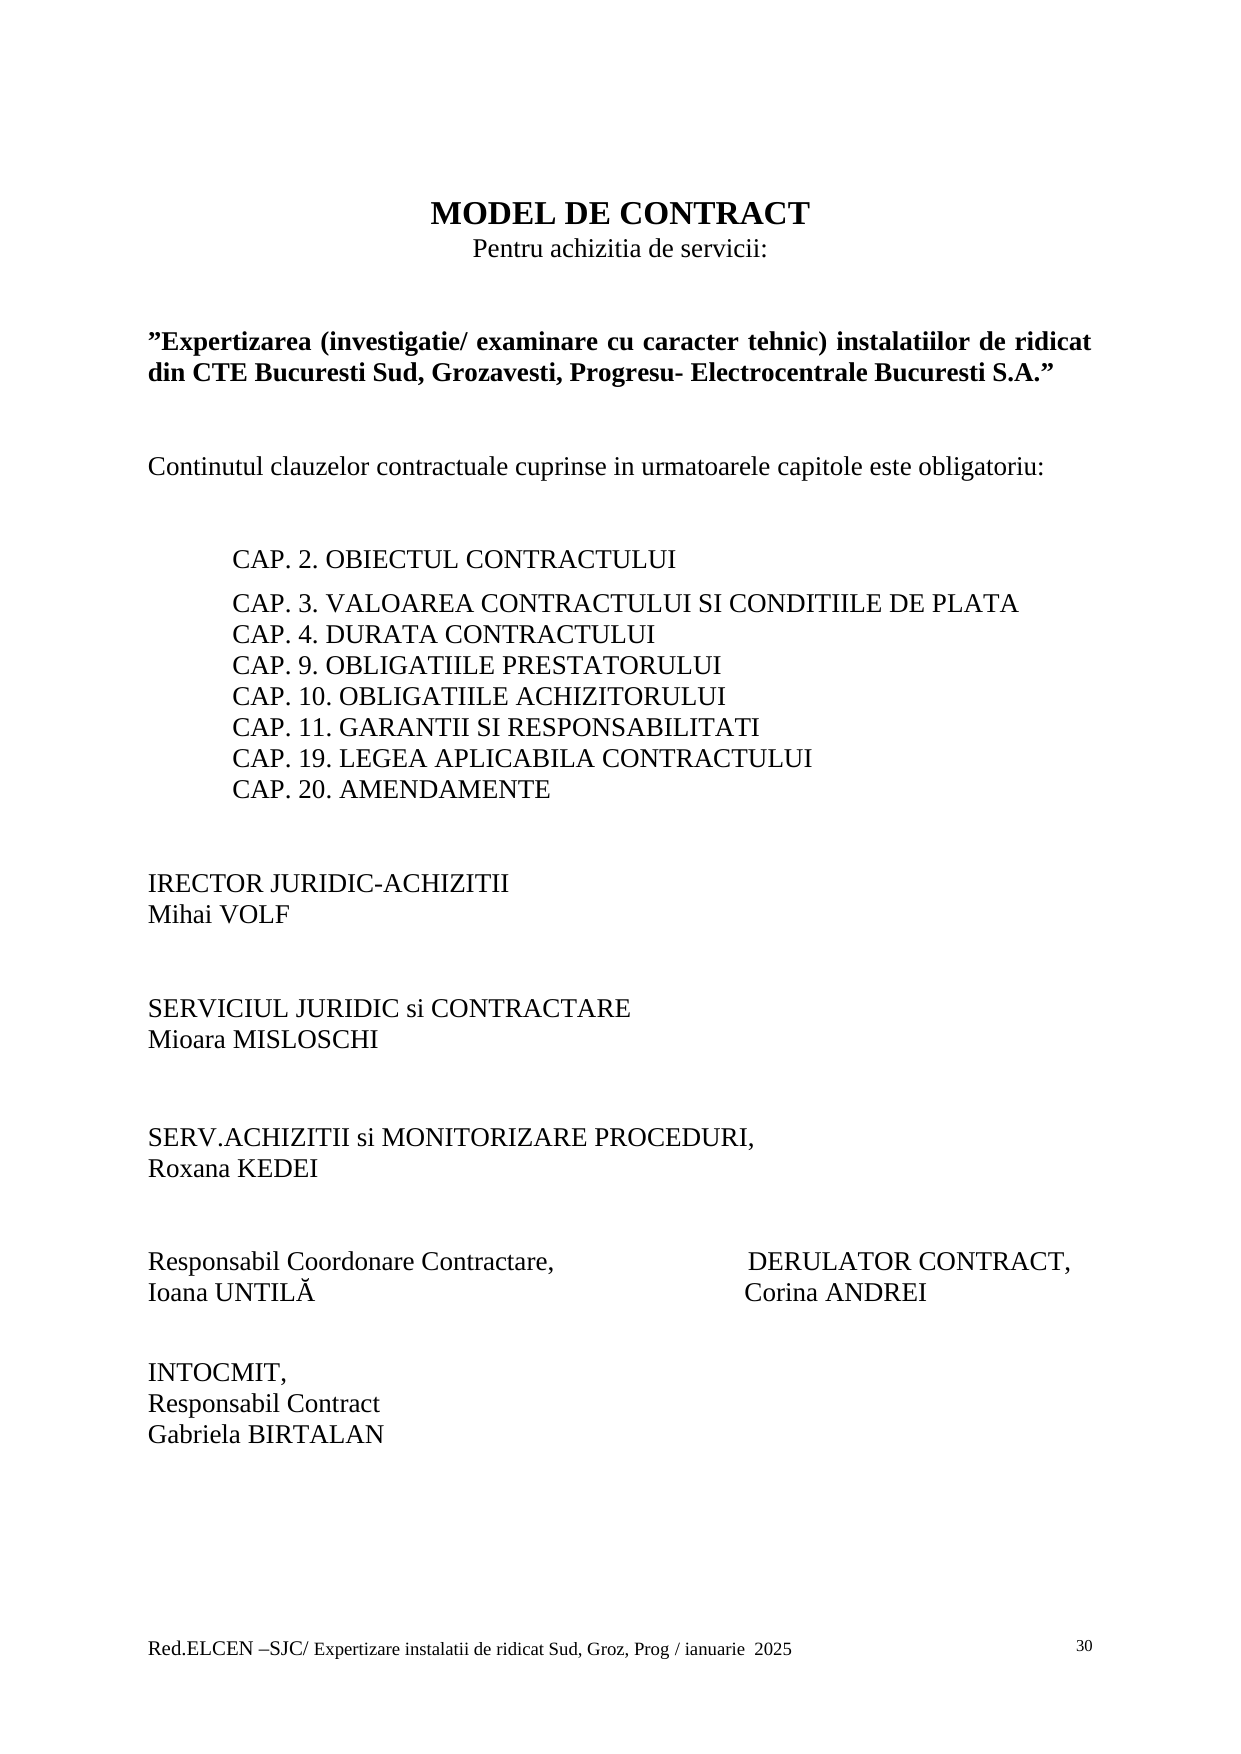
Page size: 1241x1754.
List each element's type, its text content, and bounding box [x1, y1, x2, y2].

text Roxana KEDEI [148, 1152, 1092, 1183]
text CAP. 19. LEGEA APLICABILA CONTRACTULUI [148, 742, 1092, 774]
text Mioara MISLOSCHI [148, 1023, 1092, 1054]
text CAP. 20. AMENDAMENTE [148, 774, 1092, 805]
text CAP. 11. GARANTII SI RESPONSABILITATI [148, 711, 1092, 742]
subtitle MODEL DE CONTRACT [148, 193, 1092, 232]
text Responsabil Coordonare Contractare, Derulator contract, [148, 1245, 1092, 1277]
text Continutul clauzelor contractuale cuprinse in urmatoarele capitole este obligatoriu: [148, 450, 1092, 481]
text CAP. 4. DURATA CONTRACTULUI [148, 618, 1092, 649]
text Gabriela BIRTALAN [148, 1418, 1092, 1449]
text IRECTOR JURIDIC-ACHIZITII [148, 867, 1092, 898]
text CAP. 2. OBIECTUL CONTRACTULUI [232, 543, 1092, 574]
text SERVICIUL JURIDIC si CONTRACTARE [148, 992, 1092, 1023]
text CAP. 9. OBLIGATIILE PRESTATORULUI [148, 649, 1092, 680]
text Mihai VOLF [148, 898, 1092, 961]
text Responsabil Contract [148, 1387, 1092, 1418]
text Ioana UNTILĂ Corina ANDREI [148, 1277, 1092, 1308]
text SERV.ACHIZITII si MONITORIZARE PROCEDURI, [148, 1121, 1092, 1152]
text Intocmit, [148, 1356, 1092, 1387]
text CAP. 10. OBLIGATIILE ACHIZITORULUI [148, 680, 1092, 711]
text Pentru achizitia de servicii: [148, 232, 1092, 263]
text ”Expertizarea (investigatie/ examinare cu caracter tehnic) instalatiilor de ridicat din CTE Bucuresti Sud, Grozavesti, Progresu- Electrocentrale Bucuresti S.A.” [148, 325, 1092, 387]
text CAP. 3. VALOAREA CONTRACTULUI SI CONDITIILE DE PLATA [148, 587, 1092, 618]
